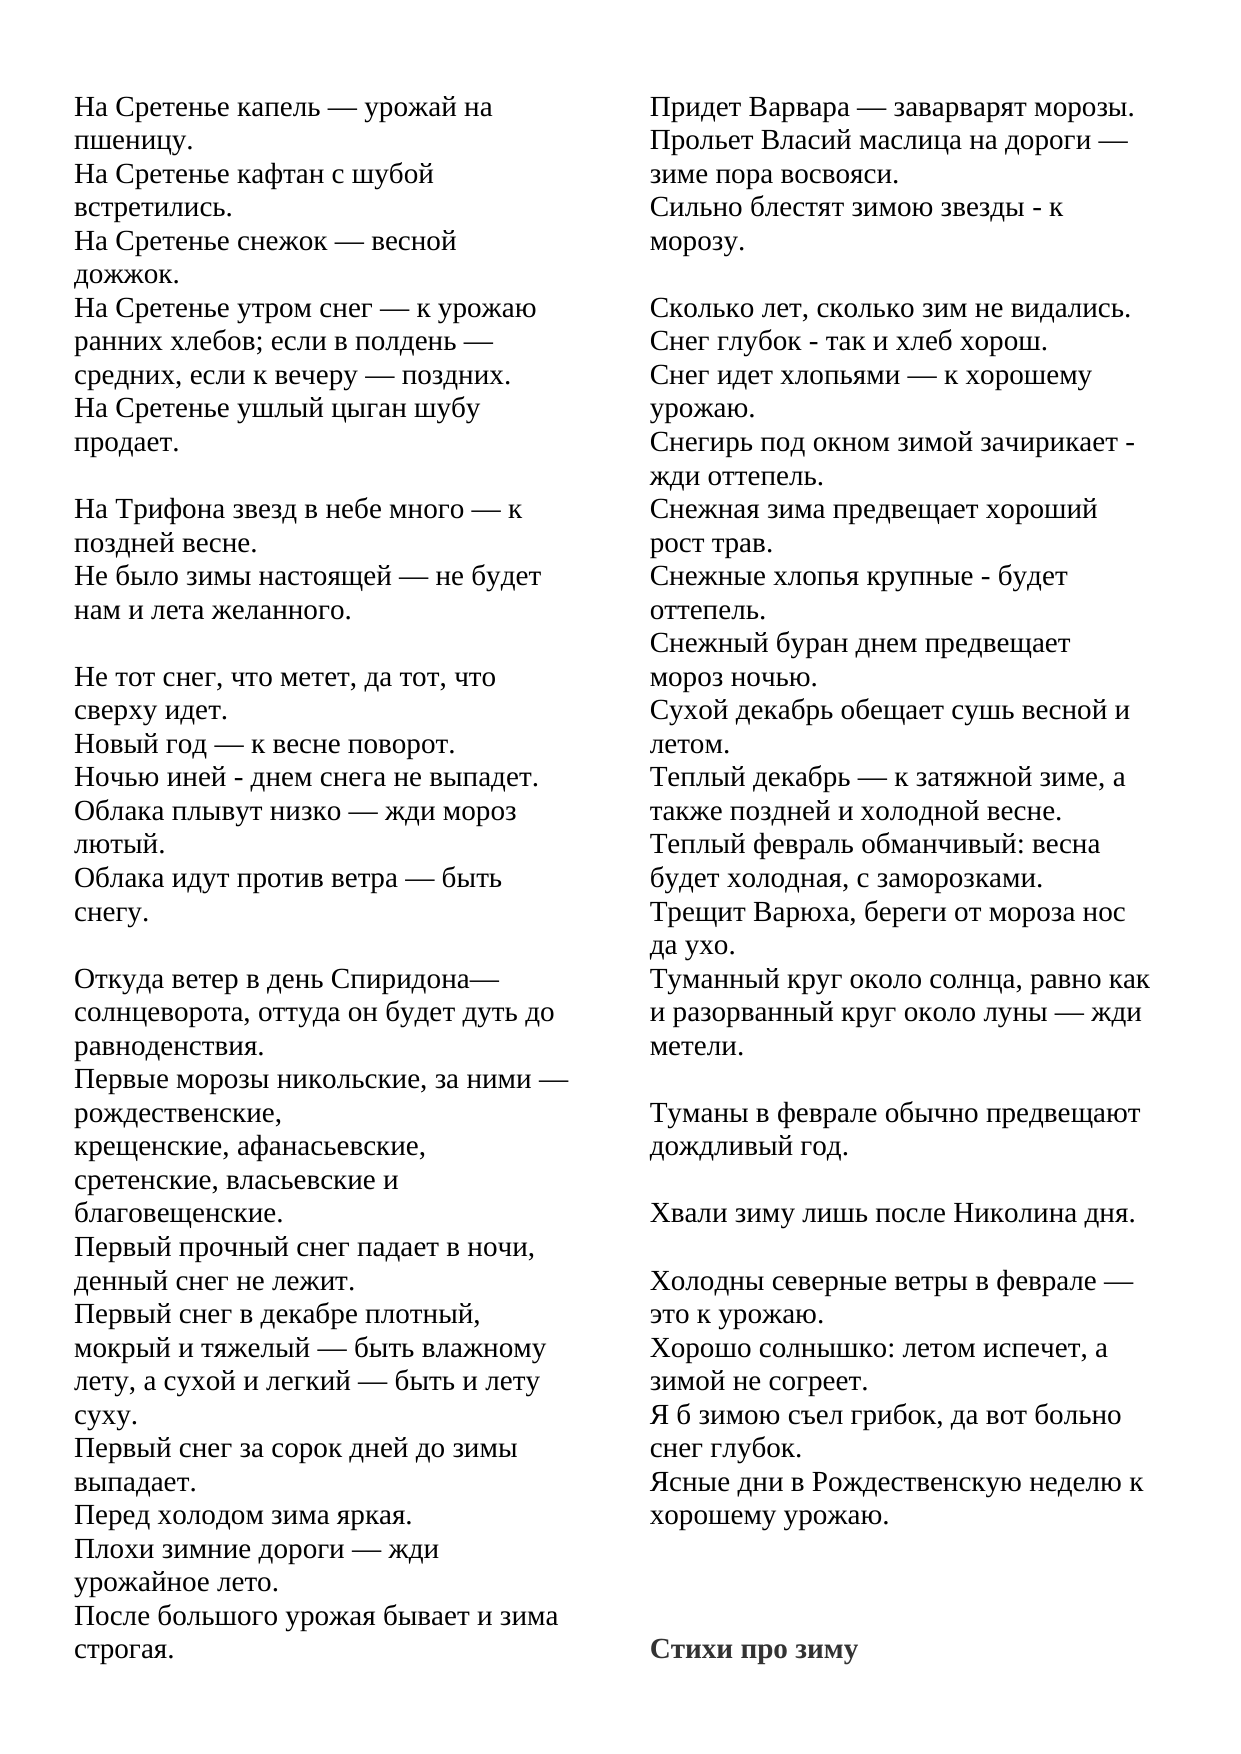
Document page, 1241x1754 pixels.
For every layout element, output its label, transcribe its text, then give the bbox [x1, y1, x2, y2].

text Плохи зимние дороги — жди урожайное лето. [74, 1531, 576, 1598]
text Снег глубок - так и хлеб хорош. [649, 323, 1152, 357]
text Облака идут против ветра — быть снегу. Откуда ветер в день Спиридона—солнцеворота, оттуда он будет дуть до равноденствия. [74, 860, 576, 1061]
text Первый прочный снег падает в ночи, денный снег не лежит. [74, 1229, 576, 1296]
text На Сретенье утром снег — к урожаю ранних хлебов; если в полдень — средних, если к вечеру — поздних. [74, 290, 576, 391]
text На Сретенье ушлый цыган шубу продает. На Трифона звезд в небе много — к поздней весне. [74, 391, 576, 558]
text Снегирь под окном зимой зачирикает - жди оттепель. [649, 424, 1152, 491]
text Первый снег в декабре плотный, мокрый и тяжелый — быть влажному лету, а сухой и легкий — быть и лету суху. [74, 1296, 576, 1430]
text Сухой декабрь обещает сушь весной и летом. [649, 692, 1152, 759]
text Туманный круг около солнца, равно как и разорванный круг около луны — жди метели. Туманы в феврале обычно предвещают дождливый год. Хвали зиму лишь после Николина дня. Холодны северные ветры в феврале — это к урожаю. [649, 961, 1152, 1330]
text Я б зимою съел грибок, да вот больно снег глубок. [649, 1397, 1152, 1464]
text Теплый декабрь — к затяжной зиме, а также поздней и холодной весне. [649, 759, 1152, 827]
text Снег идет хлопьями — к хорошему урожаю. [649, 357, 1152, 424]
text Первый снег за сорок дней до зимы выпадает. [74, 1430, 576, 1497]
text Перед холодом зима яркая. [74, 1497, 576, 1531]
text На Сретенье капель — урожай на пшеницу. [74, 89, 576, 156]
text Стихи про зиму [649, 1632, 1152, 1665]
text Снежный буран днем предвещает мороз ночью. [649, 625, 1152, 692]
text Первые морозы никольские, за ними — рождественские, крещенские, афанасьевские, сретенские, власьевские и благовещенские. [74, 1061, 576, 1229]
text Ночью иней - днем снега не выпадет. [74, 759, 576, 793]
text На Сретенье кафтан с шубой встретились. [74, 156, 576, 223]
text Хорошо солнышко: летом испечет, а зимой не согреет. [649, 1330, 1152, 1397]
text Трещит Варюха, береги от мороза нос да ухо. [649, 894, 1152, 961]
text Придет Варвара — заварварят морозы. [649, 89, 1152, 122]
text Сильно блестят зимою звезды - к морозу. Сколько лет, сколько зим не видались. [649, 189, 1152, 323]
text Облака плывут низко — жди мороз лютый. [74, 793, 576, 860]
text Снежная зима предвещает хороший рост трав. [649, 491, 1152, 558]
text После большого урожая бывает и зима строгая. [74, 1598, 576, 1665]
text Ясные дни в Рождественскую неделю к хорошему урожаю. [649, 1464, 1152, 1531]
text На Сретенье снежок — весной дожжок. [74, 223, 576, 290]
text Снежные хлопья крупные - будет оттепель. [649, 558, 1152, 625]
text Теплый февраль обманчивый: весна будет холодная, с заморозками. [649, 827, 1152, 894]
text Не было зимы настоящей — не будет нам и лета желанного. Не тот снег, что метет, да тот, что сверху идет. [74, 558, 576, 726]
text Прольет Власий маслица на дороги — зиме пора восвояси. [649, 122, 1152, 189]
text Новый год — к весне поворот. [74, 726, 576, 759]
